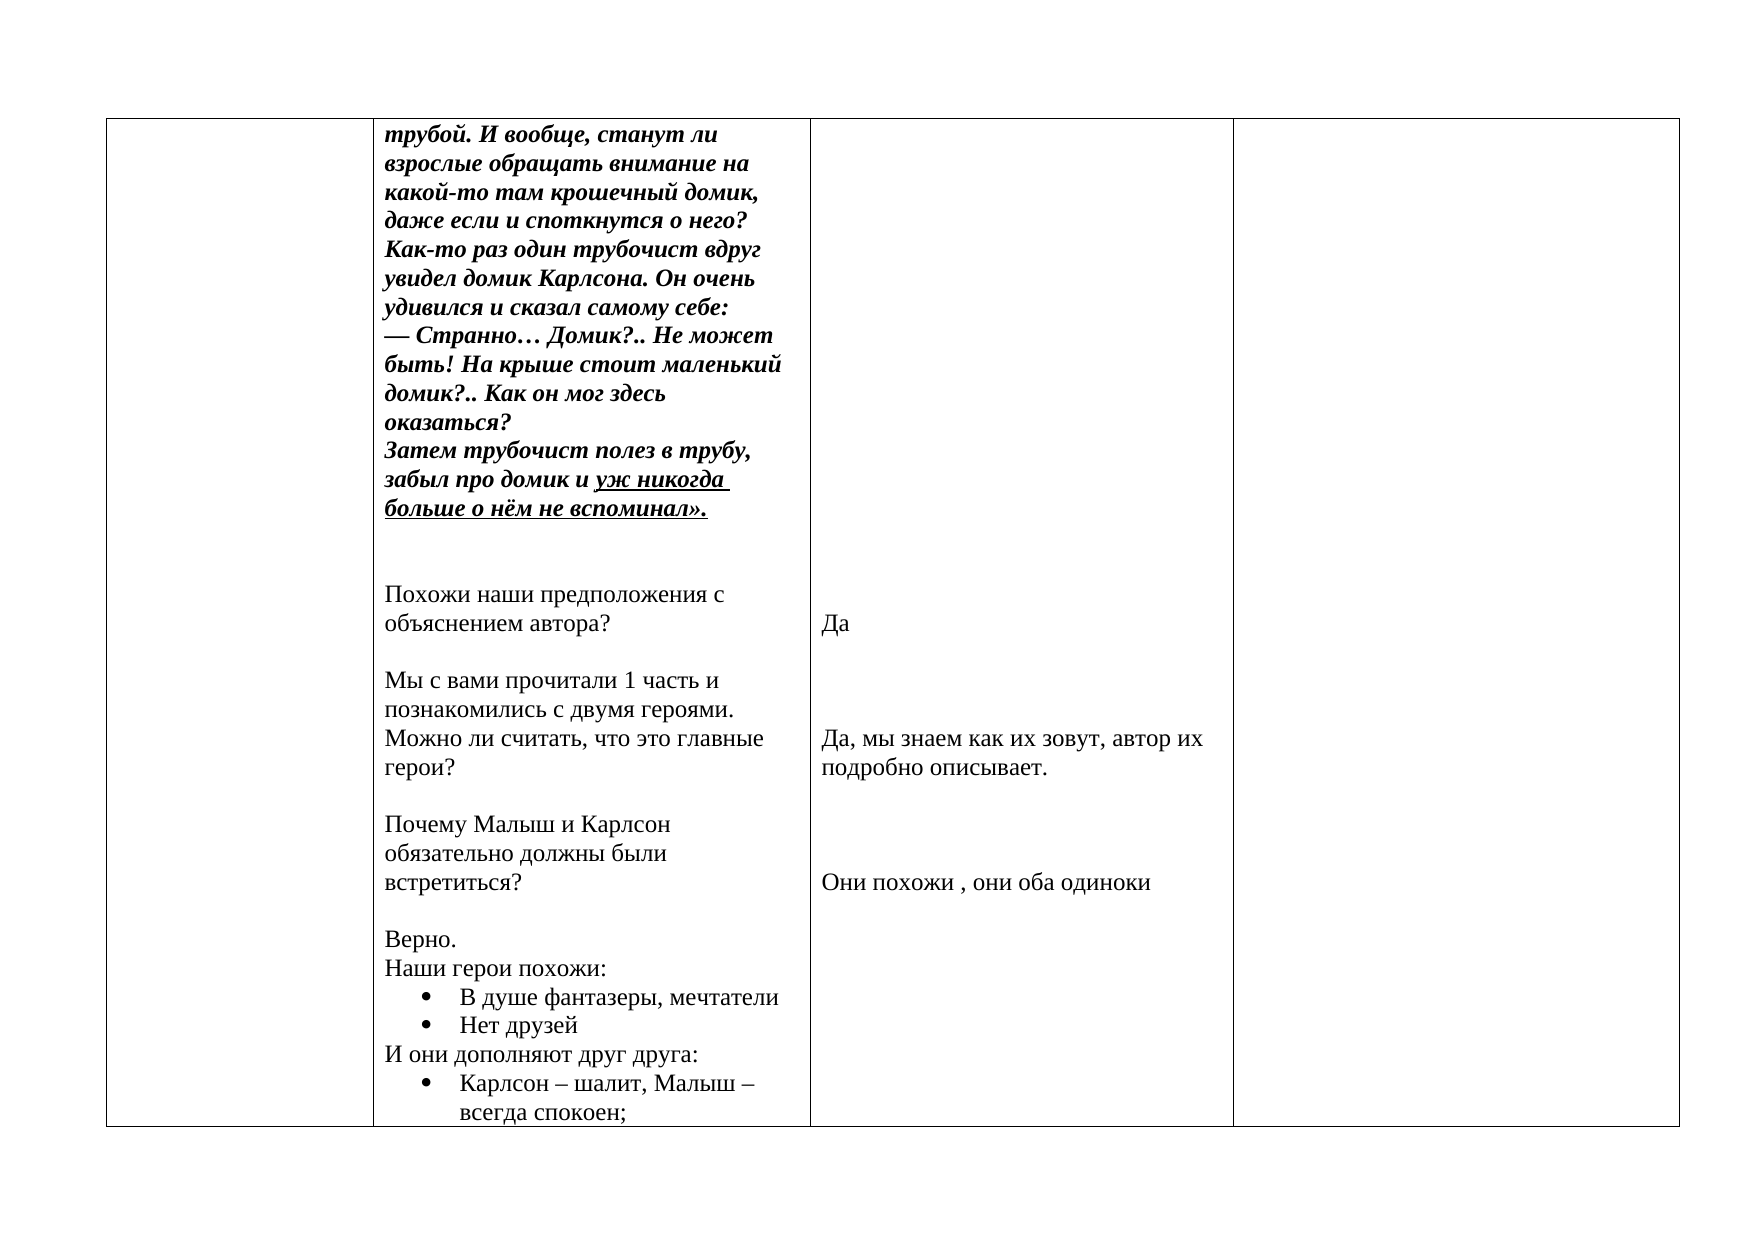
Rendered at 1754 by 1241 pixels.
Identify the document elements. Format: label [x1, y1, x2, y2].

table_cell [374, 119, 810, 1126]
table_cell [107, 119, 373, 1126]
table_cell [811, 119, 1233, 1126]
table_cell [1234, 119, 1679, 1126]
